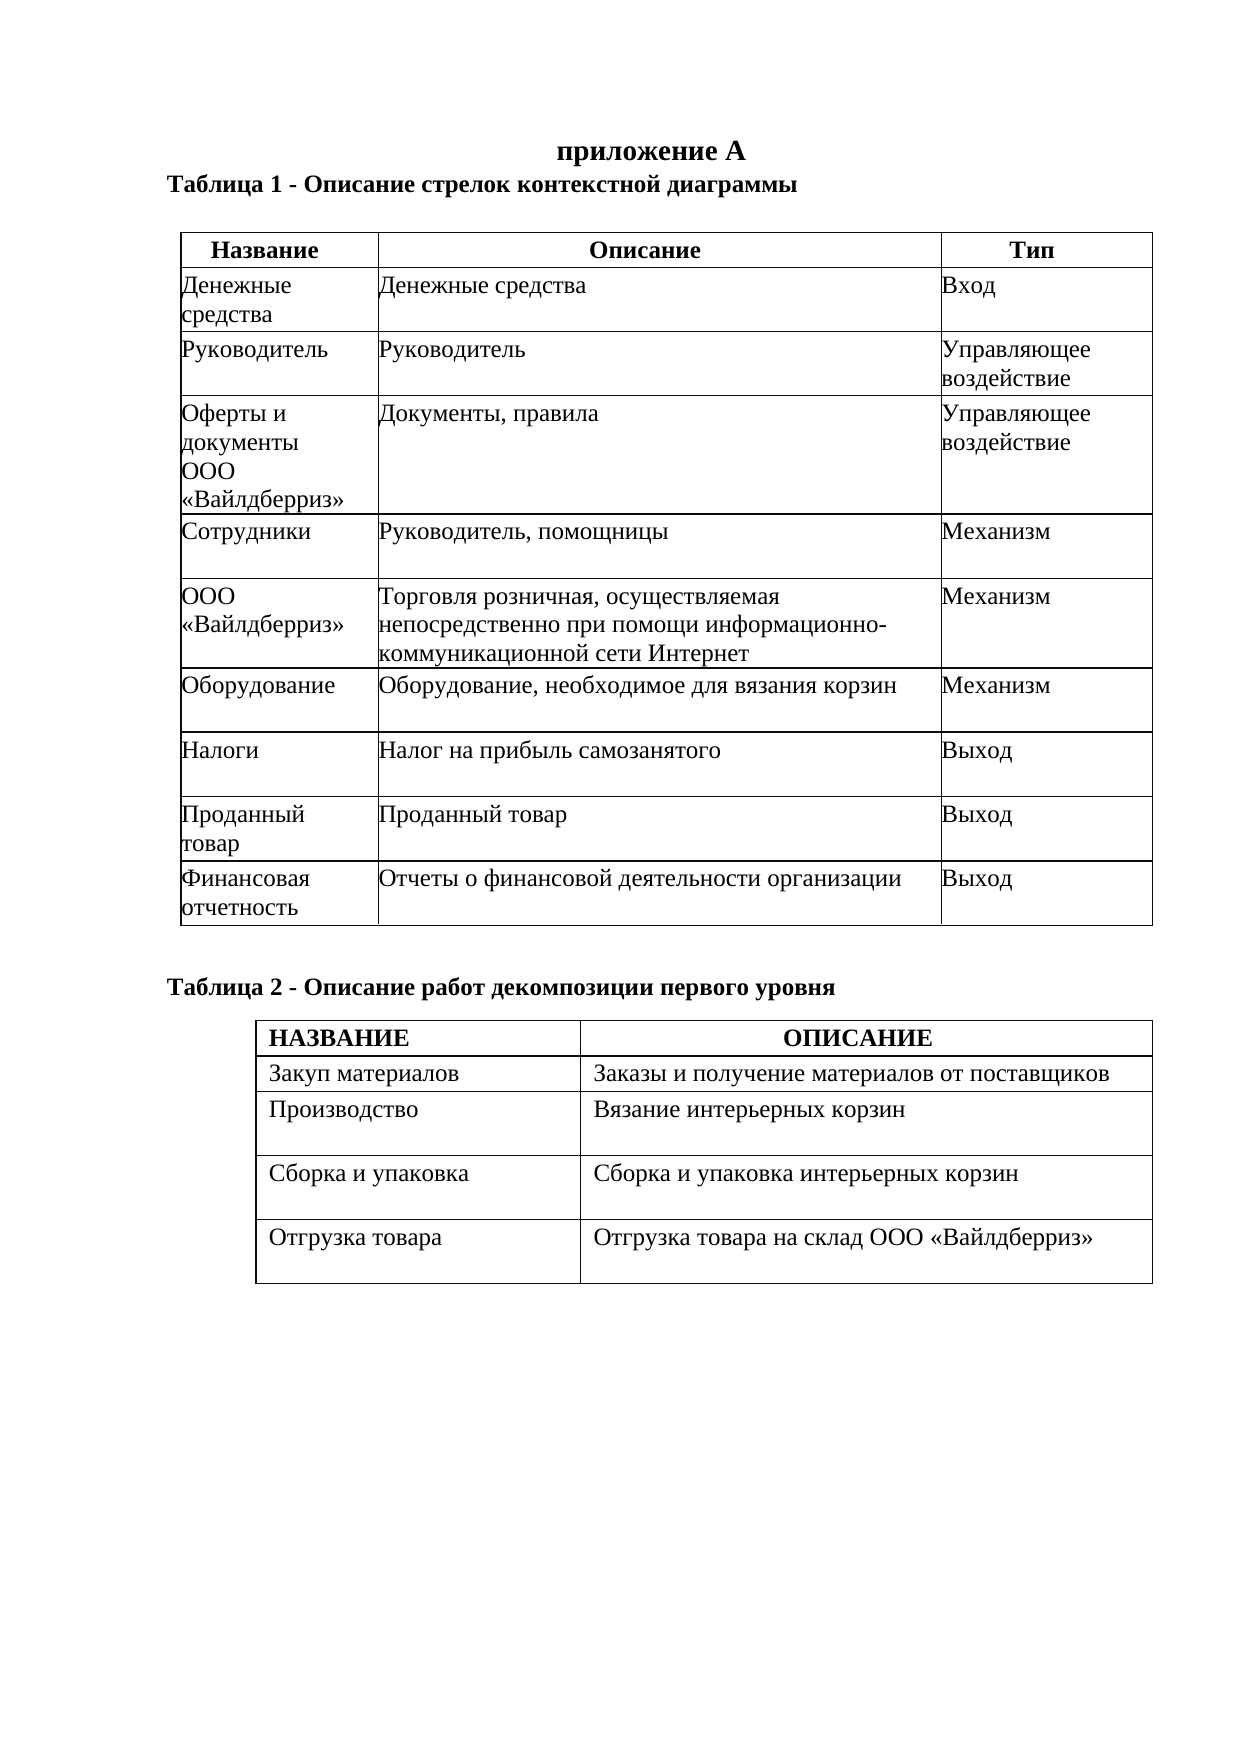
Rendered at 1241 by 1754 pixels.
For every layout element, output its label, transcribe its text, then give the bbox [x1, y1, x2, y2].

table_cell Торговля розничная, осуществляемая непосредственно при помощи информационно-коммуникационной сети Интернет [379, 579, 941, 667]
table_header Тип [942, 233, 1152, 267]
table_cell Механизм [942, 579, 1152, 667]
table_cell Оферты и документы ООО «Вайлдберриз» [182, 396, 378, 513]
table_cell Вход [942, 268, 1152, 331]
table_cell Выход [942, 862, 1152, 924]
table_cell Проданный товар [379, 797, 941, 860]
table_cell Вязание интерьерных корзин [581, 1092, 1152, 1155]
table_cell Руководитель, помощницы [379, 515, 941, 578]
table_header Описание [379, 233, 941, 267]
table_cell Денежные средства [182, 268, 378, 331]
table_cell Сотрудники [182, 515, 378, 578]
text Таблица 1 - Описание стрелок контекстной диаграммы [167, 169, 1136, 198]
table_cell Налог на прибыль самозанятого [379, 733, 941, 796]
table_header Название [182, 233, 378, 267]
table_header НАЗВАНИЕ [257, 1021, 580, 1055]
table_cell Отчеты о финансовой деятельности организации [379, 862, 941, 924]
table_cell Механизм [942, 669, 1152, 731]
table_cell Отгрузка товара [257, 1220, 580, 1283]
table_cell Руководитель [182, 332, 378, 395]
table_cell Сборка и упаковка [257, 1156, 580, 1219]
table_cell Оборудование, необходимое для вязания корзин [379, 669, 941, 731]
table_cell Заказы и получение материалов от поставщиков [581, 1057, 1152, 1091]
table_cell Механизм [942, 515, 1152, 578]
table_cell Руководитель [379, 332, 941, 395]
table_cell ООО «Вайлдберриз» [182, 579, 378, 667]
table_cell Управляющее воздействие [942, 332, 1152, 395]
table_cell Выход [942, 733, 1152, 796]
table_cell Финансовая отчетность [182, 862, 378, 924]
table_cell Денежные средства [379, 268, 941, 331]
table_cell Управляющее воздействие [942, 396, 1152, 513]
table_cell Сборка и упаковка интерьерных корзин [581, 1156, 1152, 1219]
table_cell Налоги [182, 733, 378, 796]
table_cell Проданный товар [182, 797, 378, 860]
table_cell Отгрузка товара на склад ООО «Вайлдберриз» [581, 1220, 1152, 1283]
table_cell Выход [942, 797, 1152, 860]
text Таблица 2 - Описание работ декомпозиции первого уровня [167, 972, 1136, 1001]
table_cell Производство [257, 1092, 580, 1155]
table_cell Закуп материалов [257, 1057, 580, 1091]
table_cell Документы, правила [379, 396, 941, 513]
table_cell Оборудование [182, 669, 378, 731]
table_header ОПИСАНИЕ [581, 1021, 1152, 1055]
subtitle приложение А [167, 133, 1136, 167]
